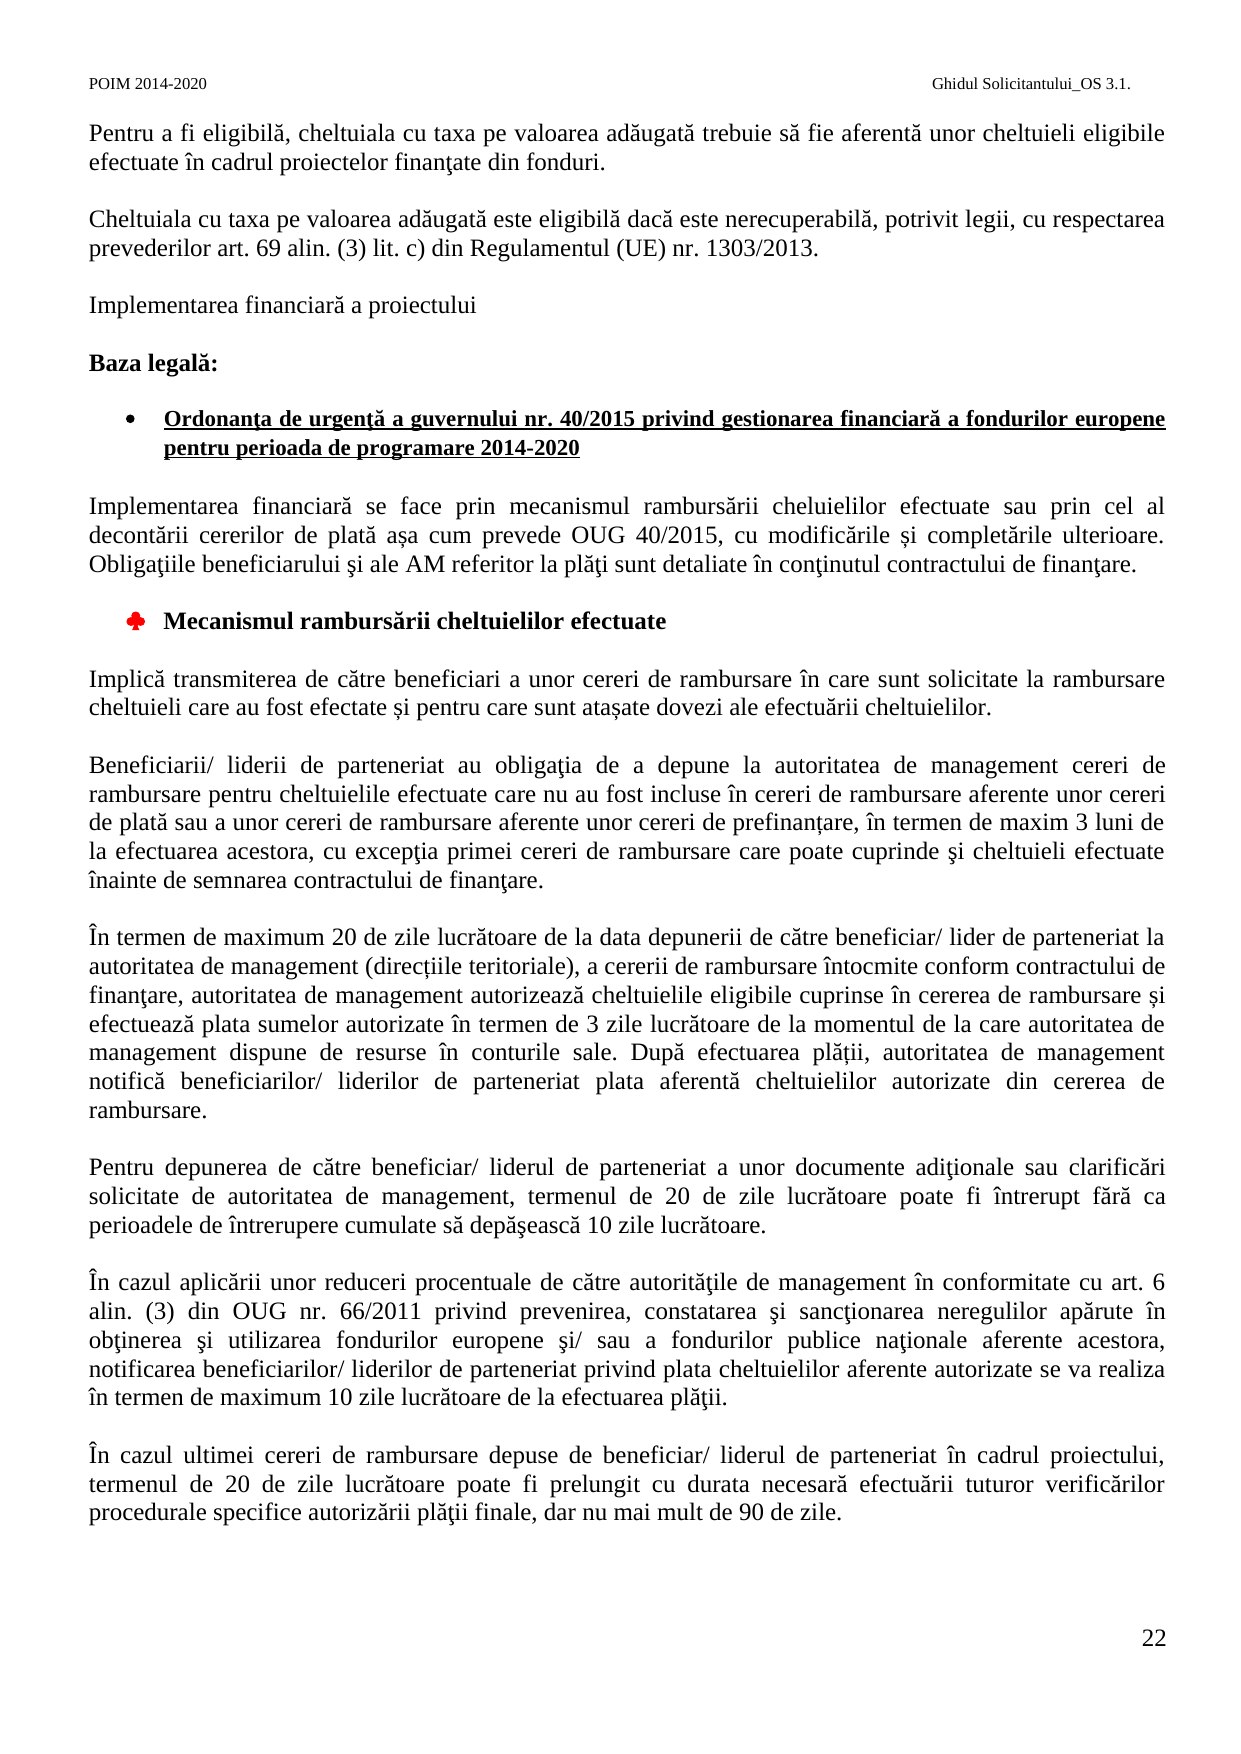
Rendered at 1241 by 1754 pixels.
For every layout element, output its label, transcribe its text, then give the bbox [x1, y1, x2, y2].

text Pentru a fi eligibilă, cheltuiala cu taxa pe valoarea adăugată trebuie să fie aferentă unor cheltuieli eligibile efectuate în cadrul proiectelor finanţate din fonduri. [89, 118, 1166, 176]
text Implică transmiterea de către beneficiari a unor cereri de rambursare în care sunt solicitate la rambursare cheltuieli care au fost efectate și pentru care sunt atașate dovezi ale efectuării cheltuielilor. [89, 664, 1166, 721]
list Ordonanţa de urgenţă a guvernului nr. 40/2015 privind gestionarea financiară a fondurilor europene pentru perioada de programare 2014-2020 [126, 406, 1166, 460]
text Baza legală: [89, 348, 1166, 377]
text Pentru depunerea de către beneficiar/ liderul de parteneriat a unor documente adiţionale sau clarificări solicitate de autoritatea de management, termenul de 20 de zile lucrătoare poate fi întrerupt fără ca perioadele de întrerupere cumulate să depăşească 10 zile lucrătoare. [89, 1152, 1166, 1239]
text În cazul aplicării unor reduceri procentuale de către autorităţile de management în conformitate cu art. 6 alin. (3) din OUG nr. 66/2011 privind prevenirea, constatarea şi sancţionarea neregulilor apărute în obţinerea şi utilizarea fondurilor europene şi/ sau a fondurilor publice naţionale aferente acestora, notificarea beneficiarilor/ liderilor de parteneriat privind plata cheltuielilor aferente autorizate se va realiza în termen de maximum 10 zile lucrătoare de la efectuarea plăţii. [89, 1267, 1166, 1411]
text Beneficiarii/ liderii de parteneriat au obligaţia de a depune la autoritatea de management cereri de rambursare pentru cheltuielile efectuate care nu au fost incluse în cereri de rambursare aferente unor cereri de plată sau a unor cereri de rambursare aferente unor cereri de prefinanțare, în termen de maxim 3 luni de la efectuarea acestora, cu excepţia primei cereri de rambursare care poate cuprinde şi cheltuieli efectuate înainte de semnarea contractului de finanţare. [89, 750, 1166, 894]
list Mecanismul rambursării cheltuielilor efectuate [126, 606, 1166, 635]
text În termen de maximum 20 de zile lucrătoare de la data depunerii de către beneficiar/ lider de parteneriat la autoritatea de management (direcțiile teritoriale), a cererii de rambursare întocmite conform contractului de finanţare, autoritatea de management autorizează cheltuielile eligibile cuprinse în cererea de rambursare și efectuează plata sumelor autorizate în termen de 3 zile lucrătoare de la momentul de la care autoritatea de management dispune de resurse în conturile sale. După efectuarea plății, autoritatea de management notifică beneficiarilor/ liderilor de parteneriat plata aferentă cheltuielilor autorizate din cererea de rambursare. [89, 922, 1166, 1124]
text Implementarea financiară a proiectului [89, 291, 1166, 319]
text În cazul ultimei cereri de rambursare depuse de beneficiar/ liderul de parteneriat în cadrul proiectului, termenul de 20 de zile lucrătoare poate fi prelungit cu durata necesară efectuării tuturor verificărilor procedurale specifice autorizării plăţii finale, dar nu mai mult de 90 de zile. [89, 1440, 1166, 1526]
text Cheltuiala cu taxa pe valoarea adăugată este eligibilă dacă este nerecuperabilă, potrivit legii, cu respectarea prevederilor art. 69 alin. (3) lit. c) din Regulamentul (UE) nr. 1303/2013. [89, 204, 1166, 262]
text Implementarea financiară se face prin mecanismul rambursării cheluielilor efectuate sau prin cel al decontării cererilor de plată așa cum prevede OUG 40/2015, cu modificările și completările ulterioare. Obligaţiile beneficiarului şi ale AM referitor la plăţi sunt detaliate în conţinutul contractului de finanţare. [89, 491, 1166, 577]
